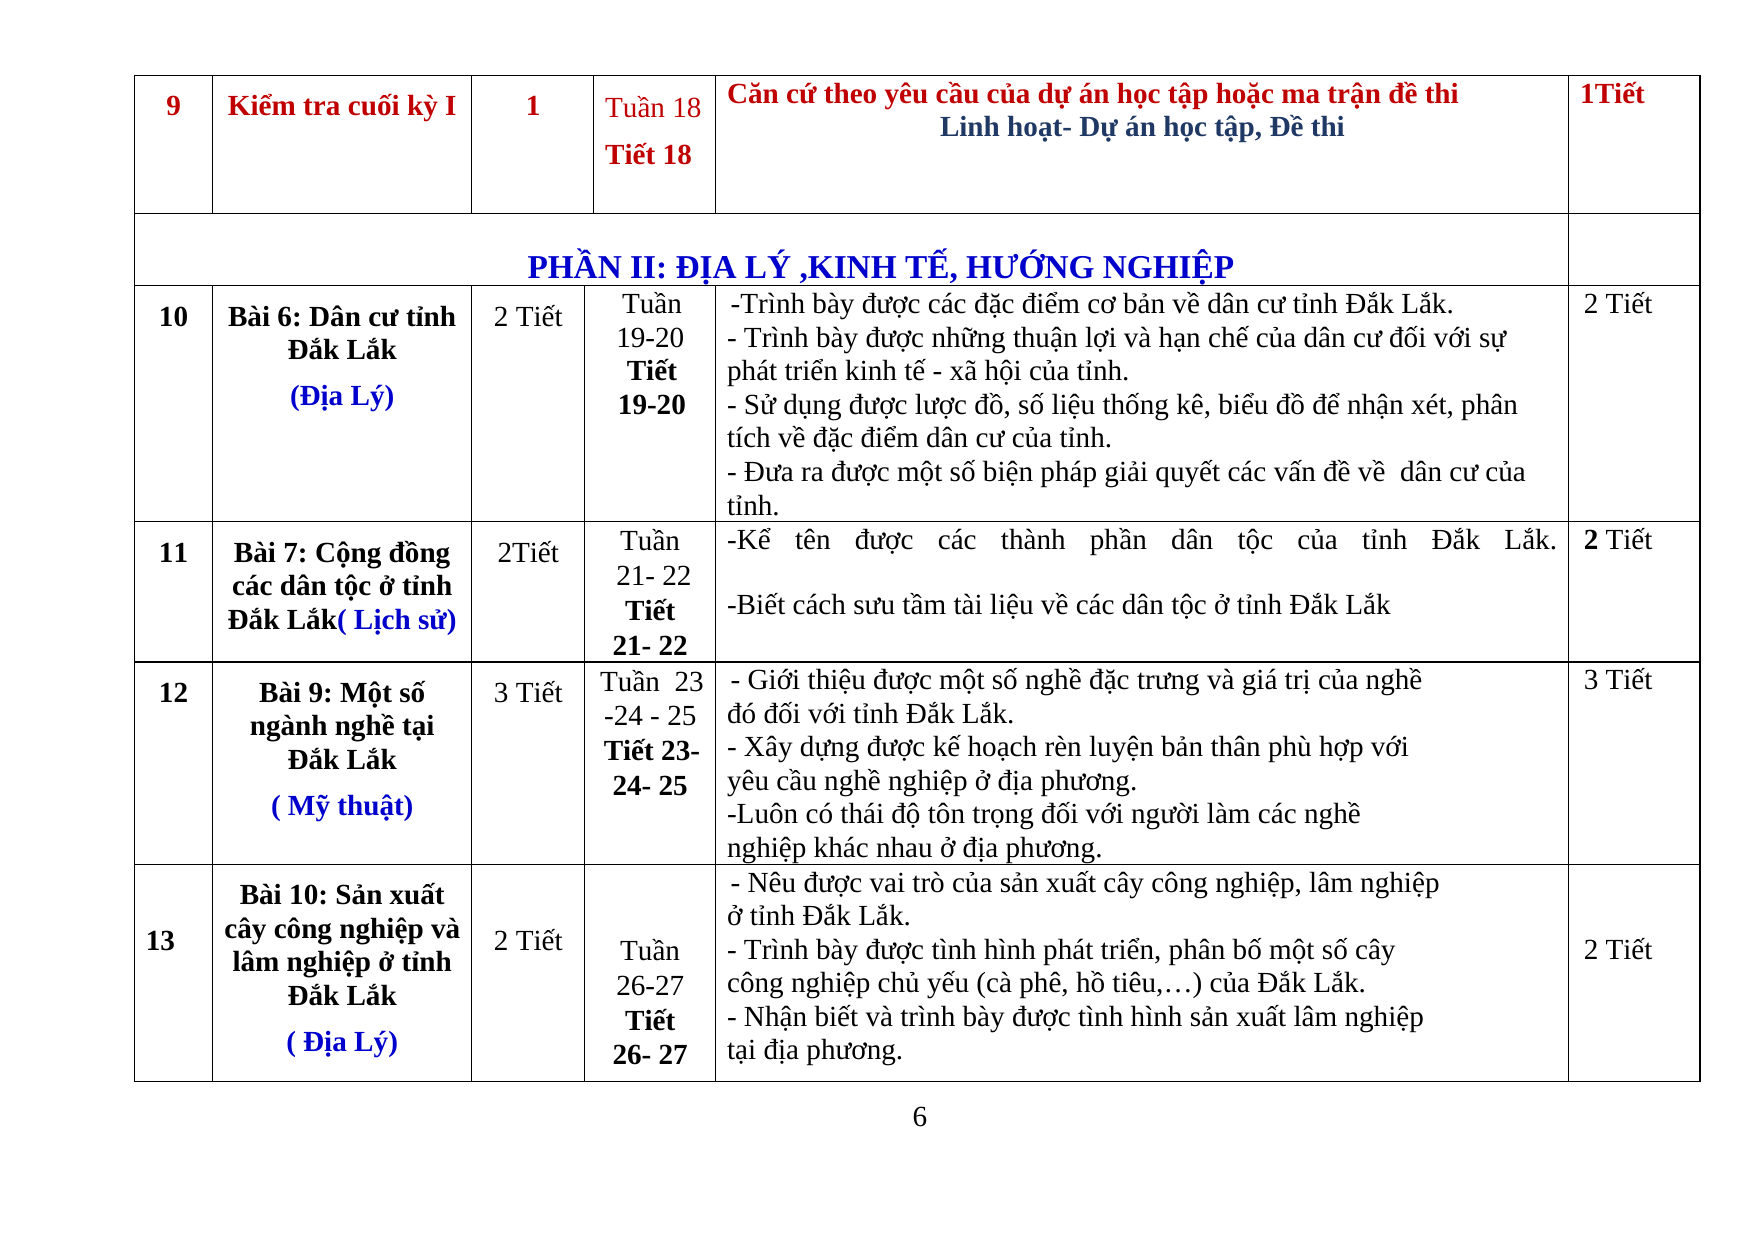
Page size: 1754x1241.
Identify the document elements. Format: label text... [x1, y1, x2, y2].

table_cell Tuần 19-20 Tiết 19-20 [585, 286, 715, 521]
table_cell 2 Tiết [472, 865, 584, 1081]
table_cell 2 Tiết [472, 286, 584, 521]
table_cell 11 [135, 522, 212, 661]
table_cell Kiểm tra cuối kỳ I [213, 76, 471, 212]
table_cell 3 Tiết [472, 663, 584, 864]
table_cell Bài 7: Cộng đồng các dân tộc ở tỉnh Đắk Lắk( Lịch sử) [213, 522, 471, 661]
table_cell Tuần 23 -24 - 25 Tiết 23-24- 25 [585, 663, 715, 864]
table_cell 13 [135, 865, 212, 1081]
table_cell 2 Tiết [1569, 865, 1699, 1081]
table_cell Tuần 18 Tiết 18 [594, 76, 715, 212]
table_cell Tuần 21- 22 Tiết 21- 22 [585, 522, 715, 661]
table_cell [1569, 214, 1699, 285]
table_cell 1 [472, 76, 593, 212]
table_cell -Kể tên được các thành phần dân tộc của tỉnh Đắk Lắk. -Biết cách sưu tầm tài liệu về các dân tộc ở tỉnh Đắk Lắk [716, 522, 1568, 661]
table_cell 9 [135, 76, 212, 212]
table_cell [213, 865, 471, 1081]
table_cell -Trình bày được các đặc điểm cơ bản về dân cư tỉnh Đắk Lắk. - Trình bày được những thuận lợi và hạn chế của dân cư đối với sự phát triển kinh tế - xã hội của tỉnh. - Sử dụng được lược đồ, số liệu thống kê, biểu đồ để nhận xét, phân tích về đặc điểm dân cư của tỉnh. - Đưa ra được một số biện pháp giải quyết các vấn đề về dân cư của tỉnh. [716, 286, 1568, 521]
table_cell 2Tiết [472, 522, 584, 661]
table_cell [716, 865, 1568, 1081]
table_cell PHẦN II: ĐỊA LÝ ,KINH TẾ, HƯỚNG NGHIỆP [135, 214, 1568, 285]
table_cell Bài 6: Dân cư tỉnh Đắk Lắk (Địa Lý) [213, 286, 471, 521]
table_cell - Giới thiệu được một số nghề đặc trưng và giá trị của nghề đó đối với tỉnh Đắk Lắk. - Xây dựng được kế hoạch rèn luyện bản thân phù hợp với yêu cầu nghề nghiệp ở địa phương. -Luôn có thái độ tôn trọng đối với người làm các nghề nghiệp khác nhau ở địa phương. [716, 663, 1568, 864]
table_cell 10 [135, 286, 212, 521]
table_cell 2 Tiết [1569, 522, 1699, 661]
table_cell 3 Tiết [1569, 663, 1699, 864]
table_cell Bài 9: Một số ngành nghề tại Đắk Lắk ( Mỹ thuật) [213, 663, 471, 864]
table_cell Căn cứ theo yêu cầu của dự án học tập hoặc ma trận đề thi Linh hoạt- Dự án học tập, Đề thi [716, 76, 1568, 212]
table_cell 1Tiết [1569, 76, 1699, 212]
table_cell 12 [135, 663, 212, 864]
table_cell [585, 865, 715, 1081]
table_cell 2 Tiết [1569, 286, 1699, 521]
